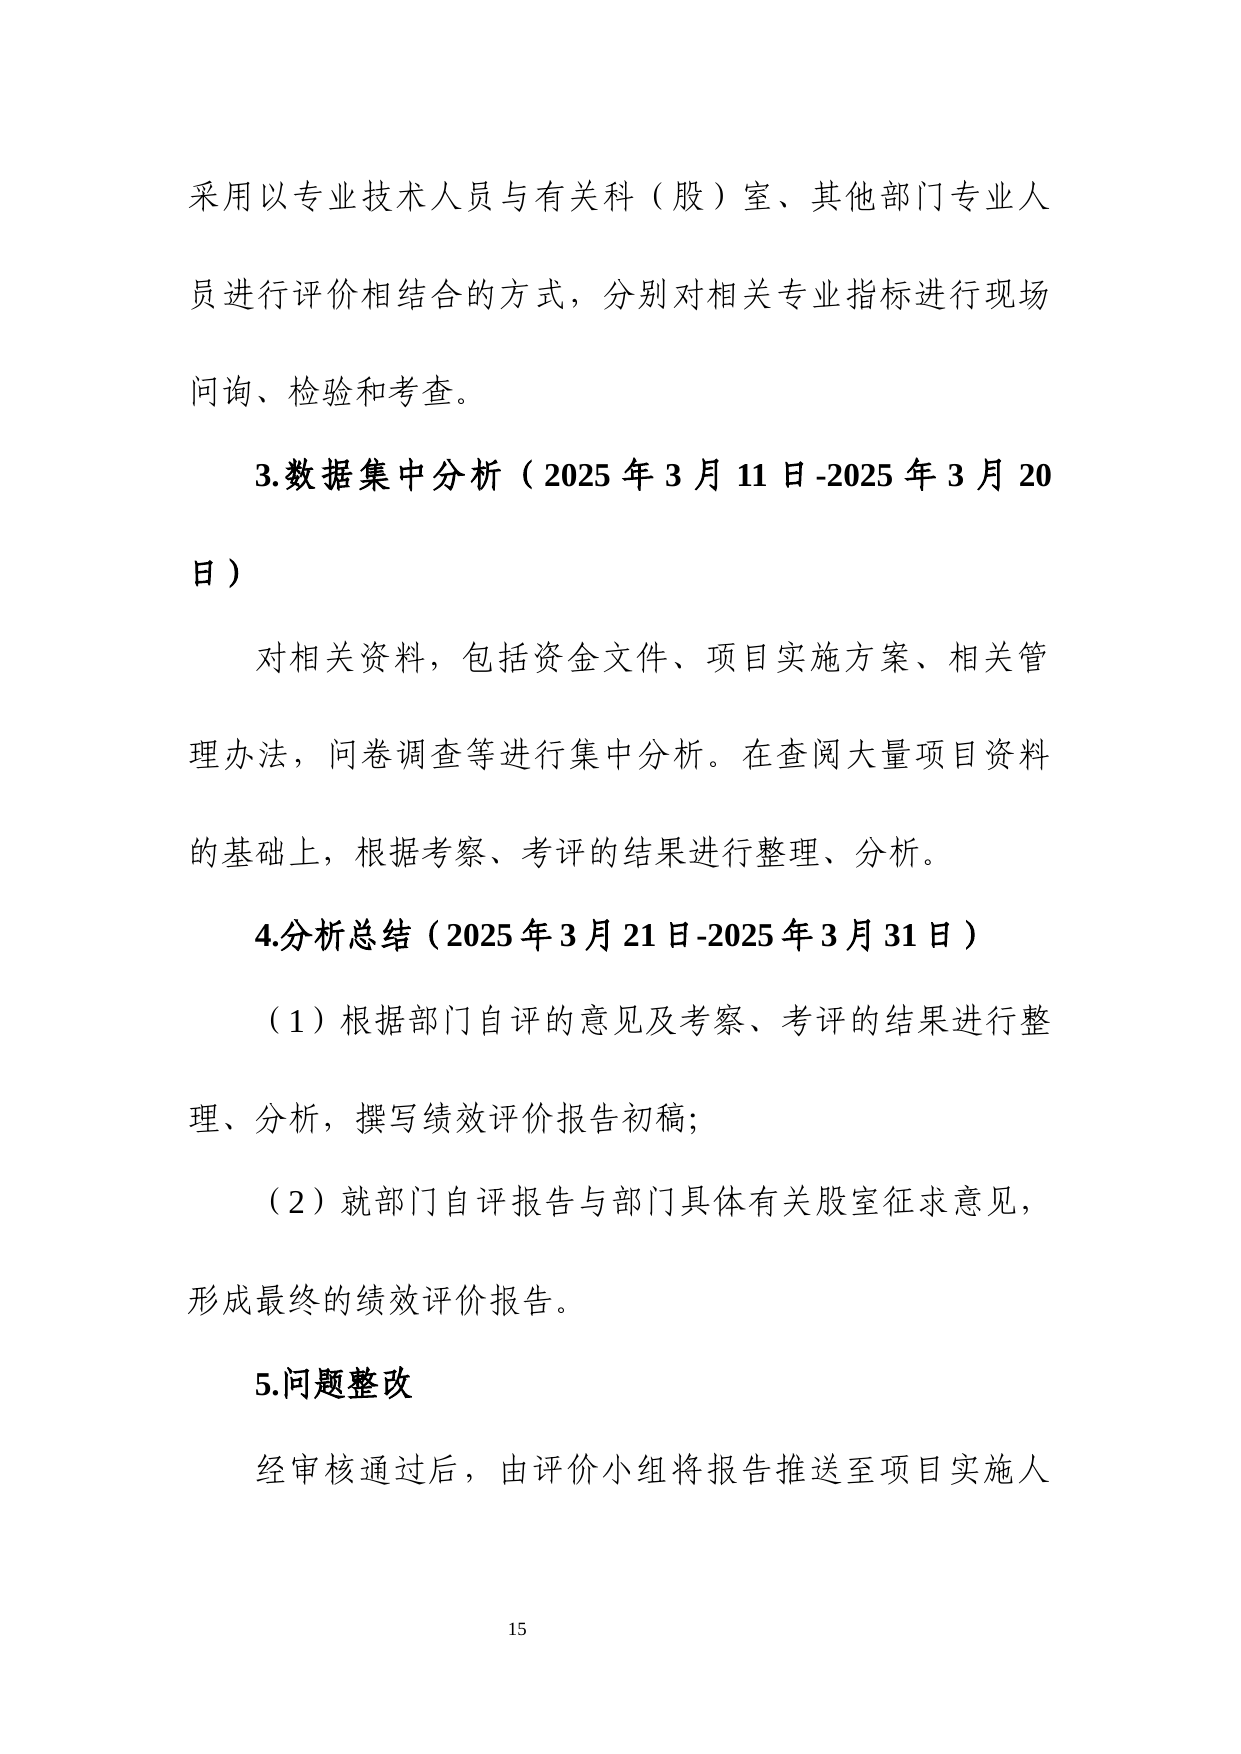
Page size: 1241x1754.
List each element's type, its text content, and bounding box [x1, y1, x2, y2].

text 5.问题整改 [187, 1349, 1053, 1414]
text 4.分析总结（2025年3月21日-2025年3月31日） [187, 901, 1053, 966]
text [187, 162, 1053, 422]
text 对相关资料，包括资金文件、项目实施方案、相关管理办法，问卷调查等进行集中分析。在查阅大量项目资料的基础上，根据考察、考评的结果进行整理、分析。 [187, 622, 1053, 882]
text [187, 1435, 1053, 1500]
text （2）就部门自评报告与部门具体有关股室征求意见，形成最终的绩效评价报告。 [187, 1168, 1053, 1331]
text 3.数据集中分析（2025年3月11日-2025年3月20日） [187, 441, 1053, 603]
text （1）根据部门自评的意见及考察、考评的结果进行整理、分析，撰写绩效评价报告初稿； [187, 987, 1053, 1149]
